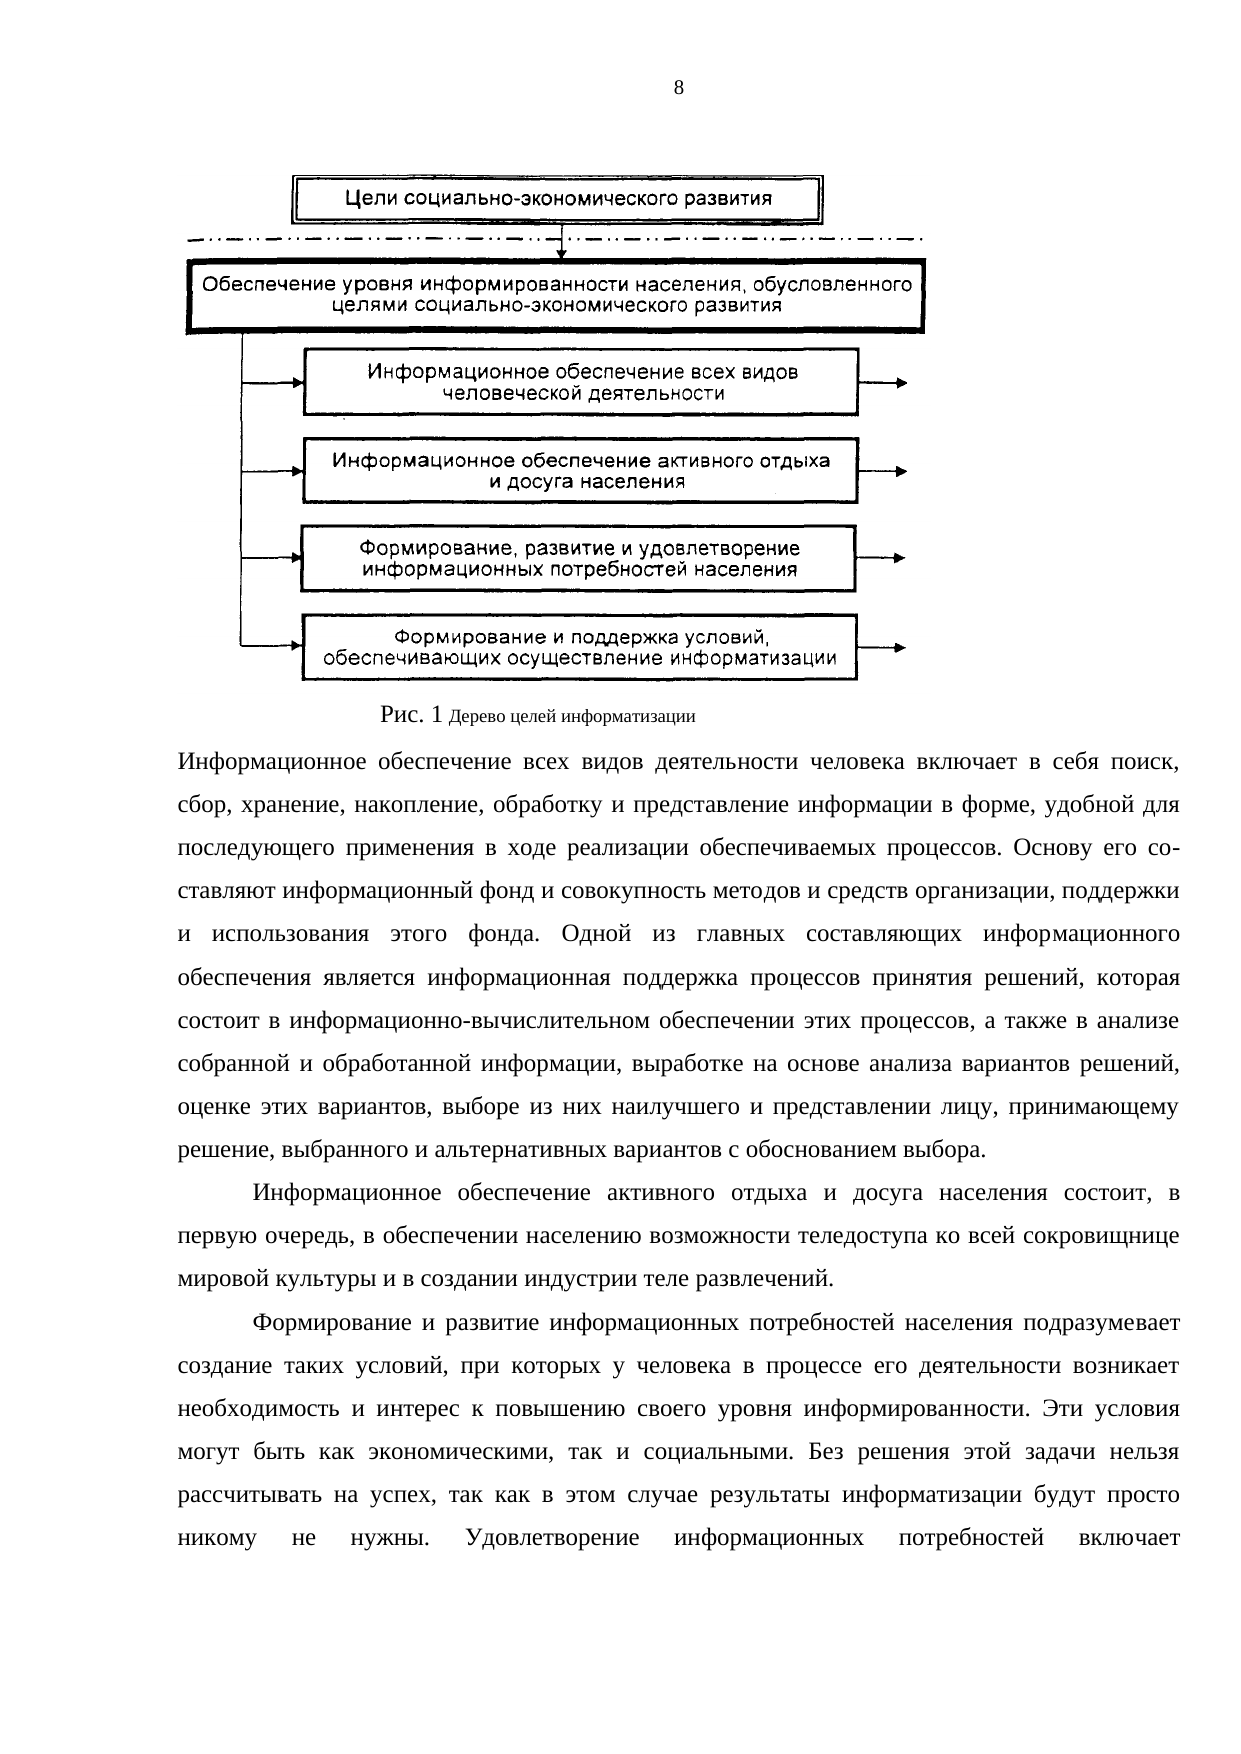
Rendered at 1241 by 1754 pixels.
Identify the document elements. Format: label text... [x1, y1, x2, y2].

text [177, 1307, 1180, 1551]
picture [177, 118, 931, 694]
text Информационное обеспечение активного отдыха и досуга населения состоит, в первую очередь, в обеспечении населению возможности теледоступа ко всей сокровищнице мировой культуры и в создании индустрии теле развлечений. [177, 1177, 1180, 1292]
text Информационное обеспечение всех видов деятельности человека включает в себя поиск, сбор, хранение, накопление, обработку и представление информации в форме, удобной для последующего применения в ходе реализации обеспечиваемых процессов. Основу его составляют информационный фонд и совокупность методов и средств организации, поддержки и использования этого фонда. Одной из главных составляющих информационного обеспечения является информационная поддержка процессов принятия решений, которая состоит в информационно-вычислительном обеспечении этих процессов, а также в анализе собранной и обработанной информации, выработке на основе анализа вариантов решений, оценке этих вариантов, выборе из них наилучшего и представлении лицу, принимающему решение, выбранного и альтернативных вариантов с обоснованием выбора. [177, 746, 1180, 1163]
